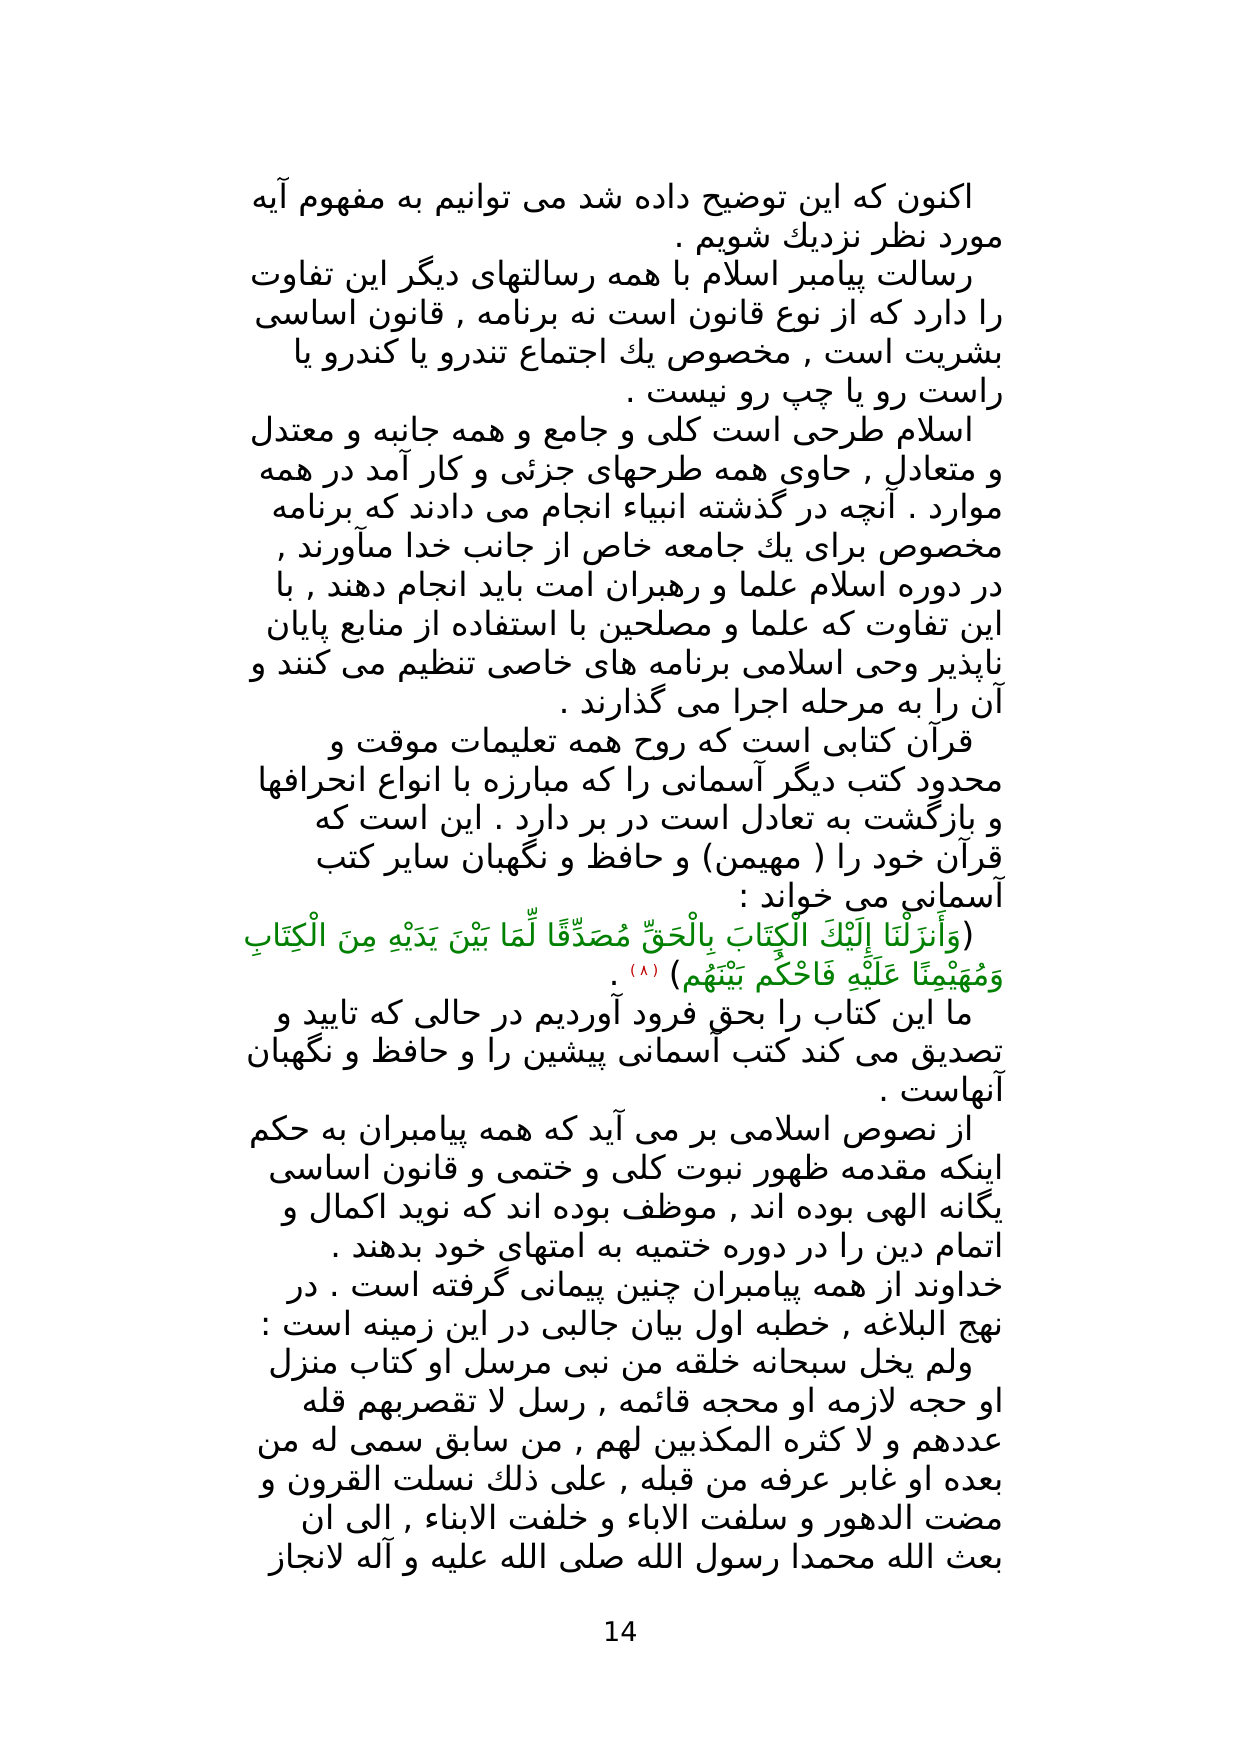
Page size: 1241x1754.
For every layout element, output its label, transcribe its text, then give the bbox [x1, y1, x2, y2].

text قرآن كتابى است كه روح همه تعليمات موقت و محدود كتب ديگر آسمانى را كه مبارزه با انواع انحرافها و بازگشت به تعادل است در بر دارد . اين است كه قرآن خود را ( مهيمن) و حافظ و نگهبان ساير كتب آسمانى مى خواند : [236, 721, 1004, 915]
text رسالت پيامبر اسلام با همه رسالتهاى ديگر اين تفاوت را دارد كه از نوع قانون است نه برنامه , قانون اساسى بشريت است , مخصوص يك اجتماع تندرو يا كندرو يا راست رو يا چپ رو نيست . [236, 255, 1004, 410]
text از نصوص اسلامى بر مى آيد كه همه پيامبران به حكم اينكه مقدمه ظهور نبوت كلى و ختمى و قانون اساسى يگانه الهى بوده اند , موظف بوده اند كه نويد اكمال و اتمام دين را در دوره ختميه به امتهاى خود بدهند . خداوند از همه پيامبران چنين پيمانى گرفته است . در نهج البلاغه , خطبه اول بيان جالبى در اين زمينه است : [236, 1110, 1004, 1343]
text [236, 1343, 1004, 1576]
text ما اين كتاب را بحق فرود آورديم در حالى كه تاييد و تصديق مى كند كتب آسمانى پيشين را و حافظ و نگهبان آنهاست . [236, 993, 1004, 1110]
text اسلام طرحى است كلى و جامع و همه جانبه و معتدل و متعادل , حاوى همه طرحهاى جزئى و كار آمد در همه موارد . آنچه در گذشته انبياء انجام مى دادند كه برنامه مخصوص براى يك جامعه خاص از جانب خدا مىآورند , در دوره اسلام علما و رهبران امت بايد انجام دهند , با اين تفاوت كه علما و مصلحين با استفاده از منابع پايان ناپذير وحى اسلامى برنامه هاى خاصى تنظيم مى كنند و آن را به مرحله اجرا مى گذارند . [236, 410, 1004, 721]
text (وَأَنزَلْنَا إِلَيْكَ الْكِتَابَ بِالْحَقِّ مُصَدِّقًا لِّمَا بَيْنَ يَدَيْهِ مِنَ الْكِتَابِ وَمُهَيْمِنًا عَلَيْهِ فَاحْكُم بَيْنَهُم) ( ٨ ) . [236, 915, 1004, 993]
text اكنون كه اين توضيح داده شد مى توانيم به مفهوم آيه مورد نظر نزديك شويم . [236, 177, 1004, 255]
